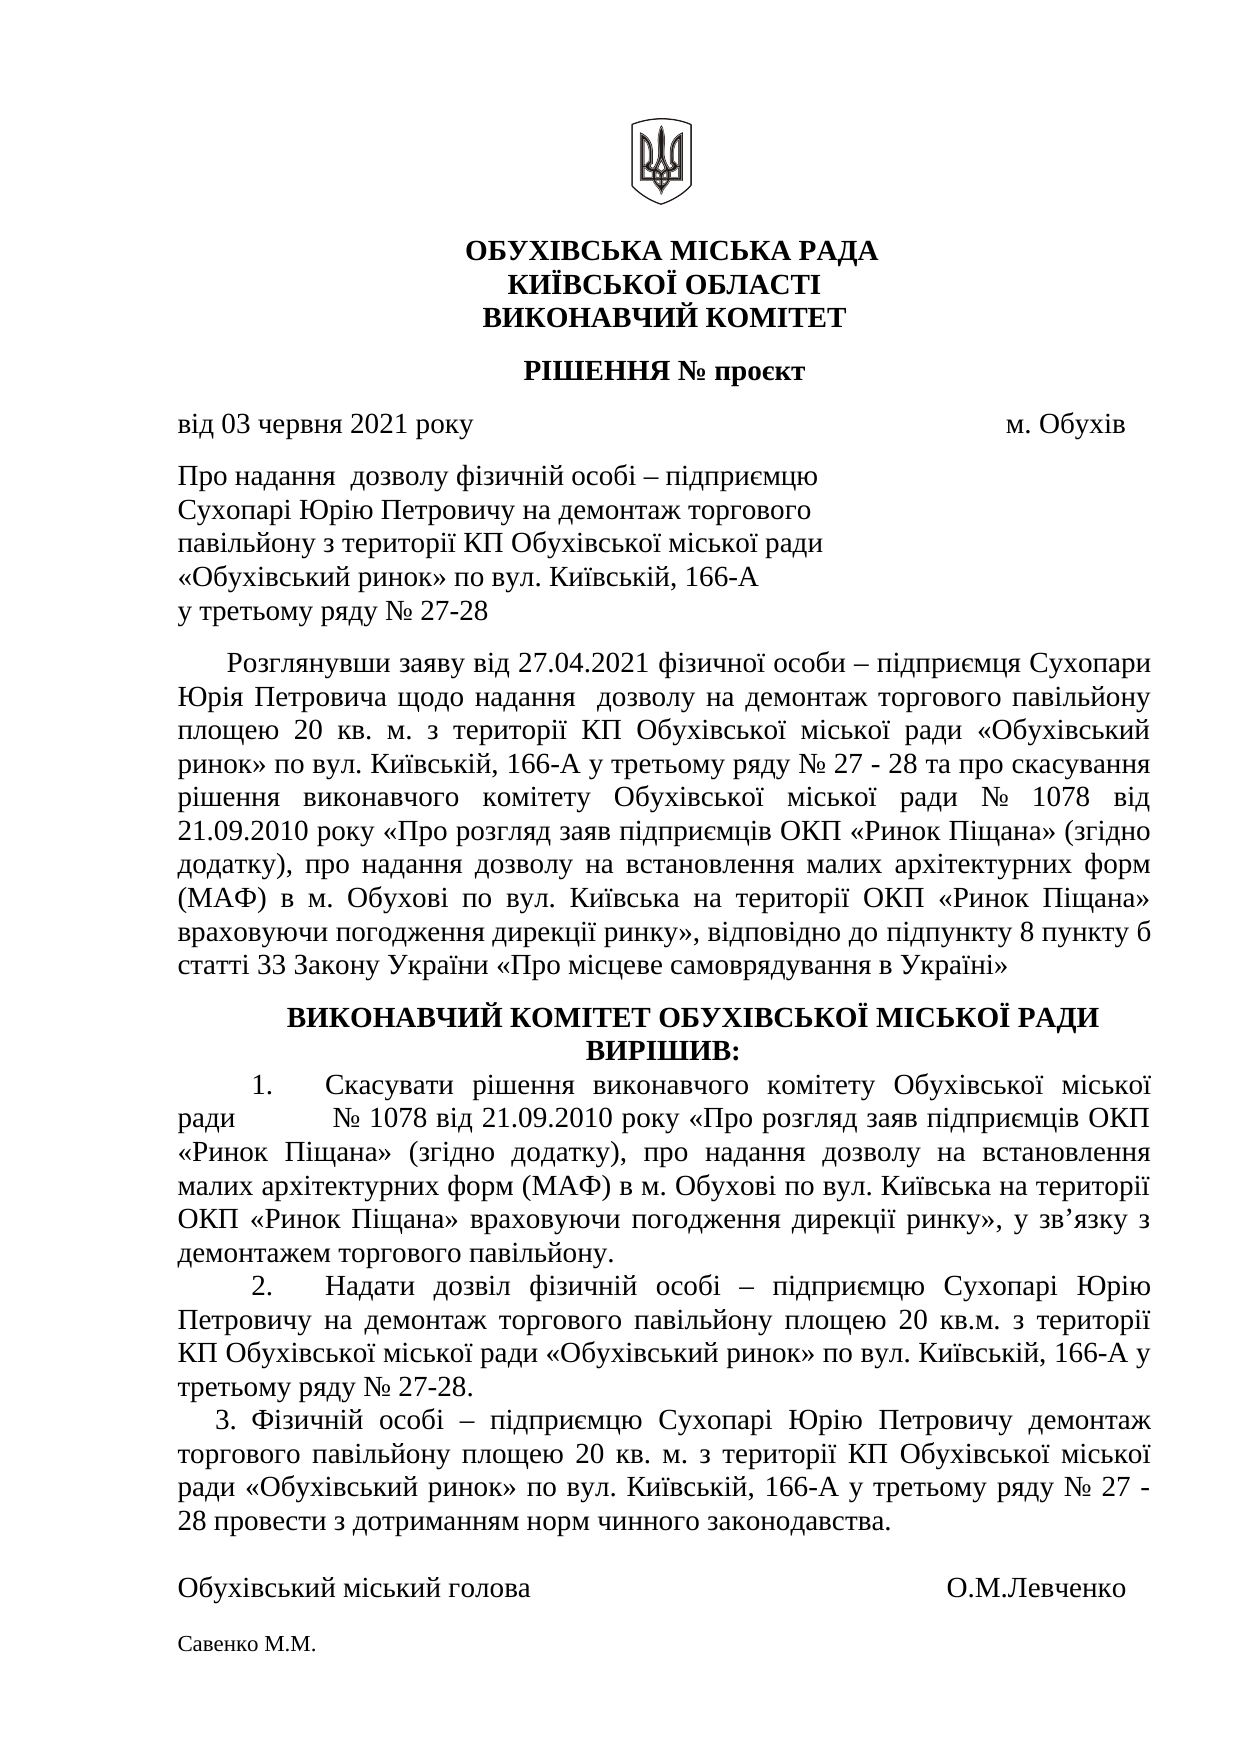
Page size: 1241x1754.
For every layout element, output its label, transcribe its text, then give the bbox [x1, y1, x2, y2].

list Надати дозвіл фізичній особі – підприємцю Сухопарі Юрію Петровичу на демонтаж торгового павільйону площею 20 кв.м. з території КП Обухівської міської ради «Обухівський ринок» по вул. Київській, 166-А у третьому ряду № 27-28. [177, 1268, 1152, 1402]
text ВИКОНАВЧИЙ КОМІТЕТ ОБУХІВСЬКОЇ МІСЬКОЇ РАДИ [177, 1000, 1152, 1033]
subtitle КИЇВСЬКОЇ ОБЛАСТІ [177, 267, 1152, 300]
subtitle ОБУХІВСЬКА МІСЬКА РАДА [177, 233, 1167, 267]
text «Обухівський ринок» по вул. Київській, 166-А [177, 559, 1152, 593]
text Обухівський міський голова О.М.Левченко [177, 1570, 1152, 1604]
text павільйону з території КП Обухівської міської ради [177, 526, 1152, 559]
list Скасувати рішення виконавчого комітету Обухівської міської ради № 1078 від 21.09.2010 року «Про розгляд заяв підприємців ОКП «Ринок Піщана» (згідно додатку), про надання дозволу на встановлення малих архітектурних форм (МАФ) в м. Обухові по вул. Київська на території ОКП «Ринок Піщана» враховуючи погодження дирекції ринку», у зв’язку з демонтажем торгового павільйону. [177, 1067, 1152, 1268]
text ВИРІШИВ: [177, 1033, 1152, 1067]
text від 03 червня 2021 року м. Обухів [177, 406, 1152, 439]
text ВИКОНАВЧИЙ КОМІТЕТ [177, 300, 1152, 334]
text Сухопарі Юрію Петровичу на демонтаж торгового [177, 492, 1152, 526]
text у третьому ряду № 27-28 [177, 593, 1152, 626]
list Фізичній особі – підприємцю Сухопарі Юрію Петровичу демонтаж торгового павільйону площею 20 кв. м. з території КП Обухівської міської ради «Обухівський ринок» по вул. Київській, 166-А у третьому ряду № 27 - 28 провести з дотриманням норм чинного законодавства. [177, 1402, 1152, 1537]
text Савенко М.М. [177, 1630, 1152, 1656]
text РІШЕННЯ № проєкт [177, 353, 1152, 387]
text Розглянувши заяву від 27.04.2021 фізичної особи – підприємця Сухопари Юрія Петровича щодо надання дозволу на демонтаж торгового павільйону площею 20 кв. м. з території КП Обухівської міської ради «Обухівський ринок» по вул. Київській, 166-А у третьому ряду № 27 - 28 та про скасування рішення виконавчого комітету Обухівської міської ради № 1078 від 21.09.2010 року «Про розгляд заяв підприємців ОКП «Ринок Піщана» (згідно додатку), про надання дозволу на встановлення малих архітектурних форм (МАФ) в м. Обухові по вул. Київська на території ОКП «Ринок Піщана» враховуючи погодження дирекції ринку», відповідно до підпункту 8 пункту б статті 33 Закону України «Про місцеве самоврядування в Україні» [177, 645, 1152, 981]
text Про надання дозволу фізичній особі – підприємцю [177, 458, 1152, 492]
